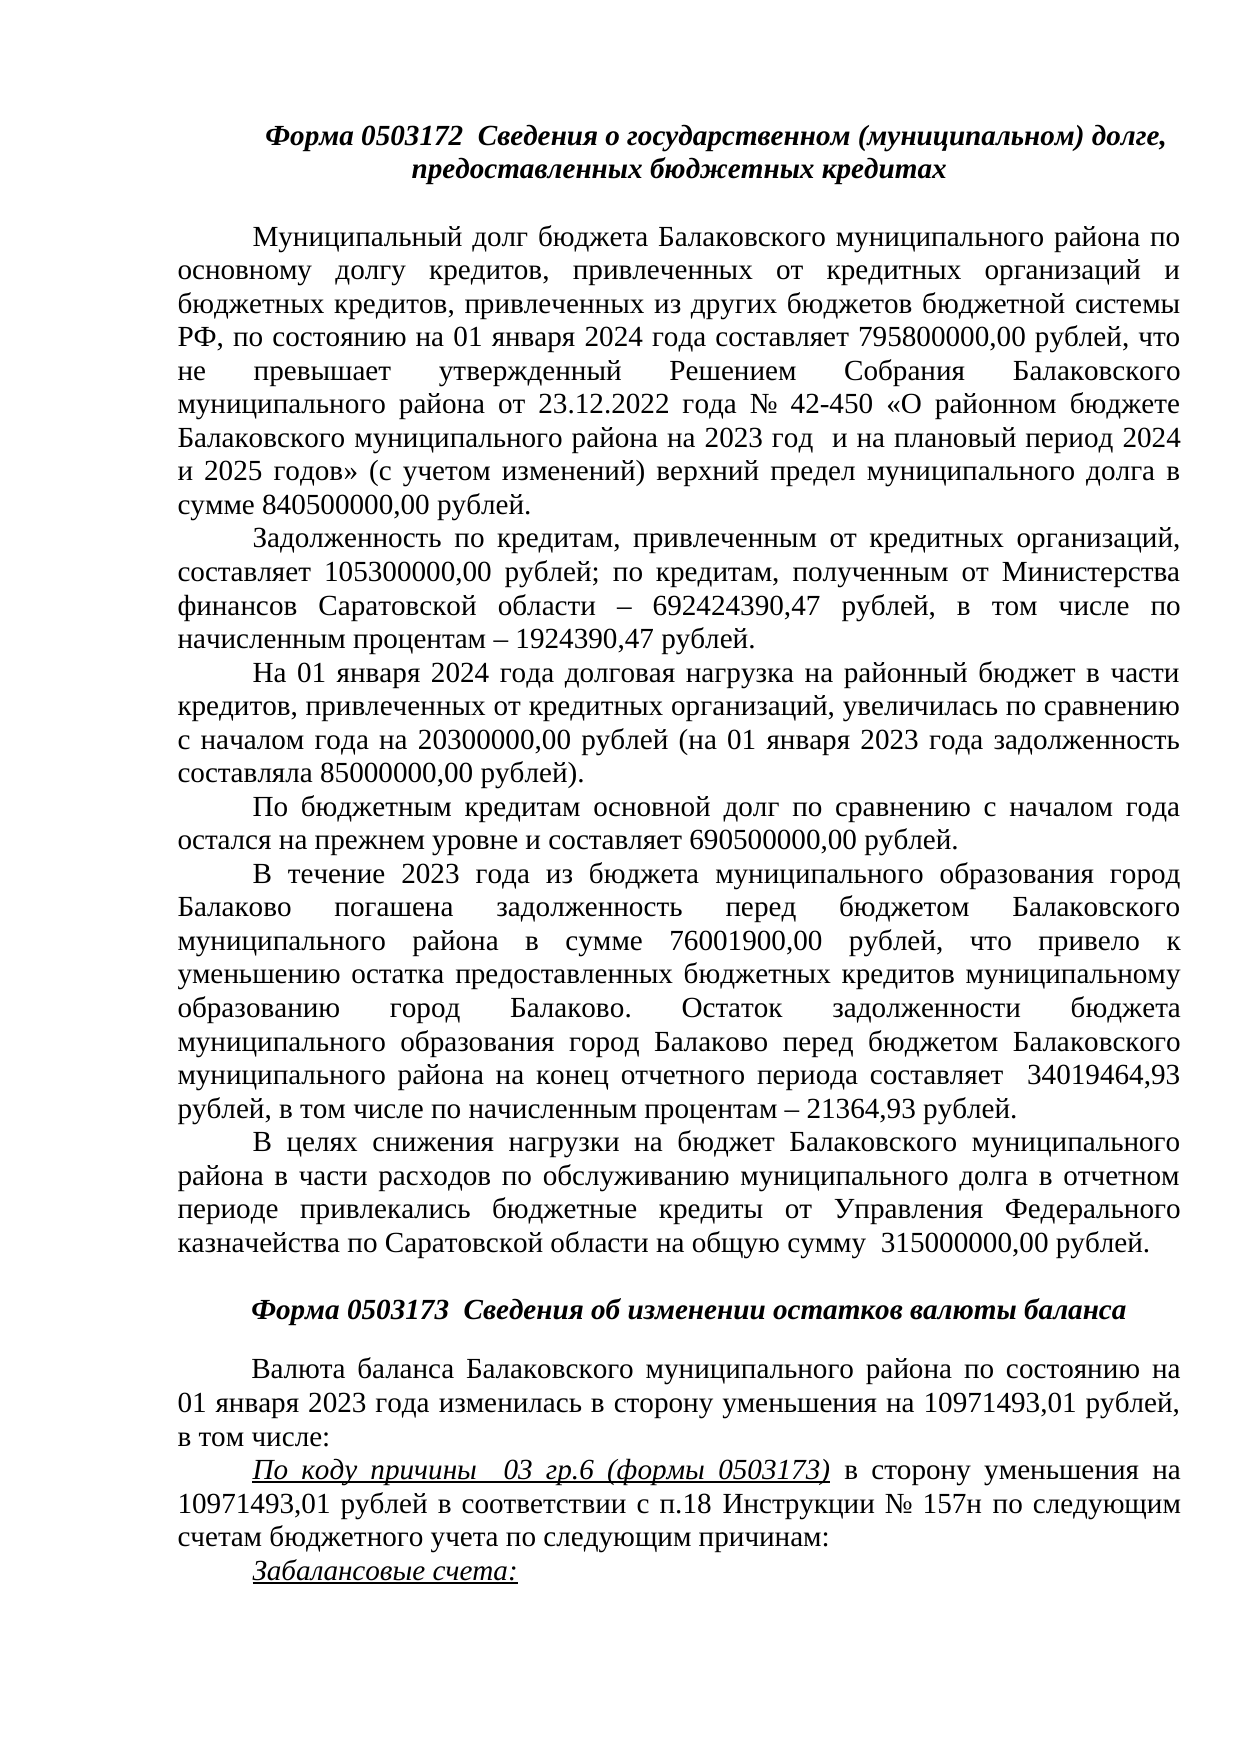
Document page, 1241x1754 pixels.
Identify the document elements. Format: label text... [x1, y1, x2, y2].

text В целях снижения нагрузки на бюджет Балаковского муниципального района в части расходов по обслуживанию муниципального долга в отчетном периоде привлекались бюджетные кредиты от Управления Федерального казначейства по Саратовской области на общую сумму 315000000,00 рублей. [177, 1124, 1181, 1258]
text Форма 0503172 Сведения о государственном (муниципальном) долге, предоставленных бюджетных кредитах [177, 118, 1181, 185]
text Форма 0503173 Сведения об изменении остатков валюты баланса [177, 1292, 1181, 1326]
text Забалансовые счета: [177, 1553, 1181, 1586]
text Муниципальный долг бюджета Балаковского муниципального района по основному долгу кредитов, привлеченных от кредитных организаций и бюджетных кредитов, привлеченных из других бюджетов бюджетной системы РФ, по состоянию на 01 января 2024 года составляет 795800000,00 рублей, что не превышает утвержденный Решением Собрания Балаковского муниципального района от 23.12.2022 года № 42-450 «О районном бюджете Балаковского муниципального района на 2023 год и на плановый период 2024 и 2025 годов» (с учетом изменений) верхний предел муниципального долга в сумме 840500000,00 рублей. [177, 219, 1181, 521]
text На 01 января 2024 года долговая нагрузка на районный бюджет в части кредитов, привлеченных от кредитных организаций, увеличилась по сравнению с началом года на 20300000,00 рублей (на 01 января 2023 года задолженность составляла 85000000,00 рублей). [177, 655, 1181, 789]
text Задолженность по кредитам, привлеченным от кредитных организаций, составляет 105300000,00 рублей; по кредитам, полученным от Министерства финансов Саратовской области – 692424390,47 рублей, в том числе по начисленным процентам – 1924390,47 рублей. [177, 521, 1181, 655]
text По коду причины 03 гр.6 (формы 0503173) в сторону уменьшения на 10971493,01 рублей в соответствии с п.18 Инструкции № 157н по следующим счетам бюджетного учета по следующим причинам: [177, 1452, 1181, 1553]
text По бюджетным кредитам основной долг по сравнению с началом года остался на прежнем уровне и составляет 690500000,00 рублей. [177, 789, 1181, 856]
text В течение 2023 года из бюджета муниципального образования город Балаково погашена задолженность перед бюджетом Балаковского муниципального района в сумме 76001900,00 рублей, что привело к уменьшению остатка предоставленных бюджетных кредитов муниципальному образованию город Балаково. Остаток задолженности бюджета муниципального образования город Балаково перед бюджетом Балаковского муниципального района на конец отчетного периода составляет 34019464,93 рублей, в том числе по начисленным процентам – 21364,93 рублей. [177, 856, 1181, 1124]
text Валюта баланса Балаковского муниципального района по состоянию на 01 января 2023 года изменилась в сторону уменьшения на 10971493,01 рублей, в том числе: [177, 1352, 1181, 1452]
